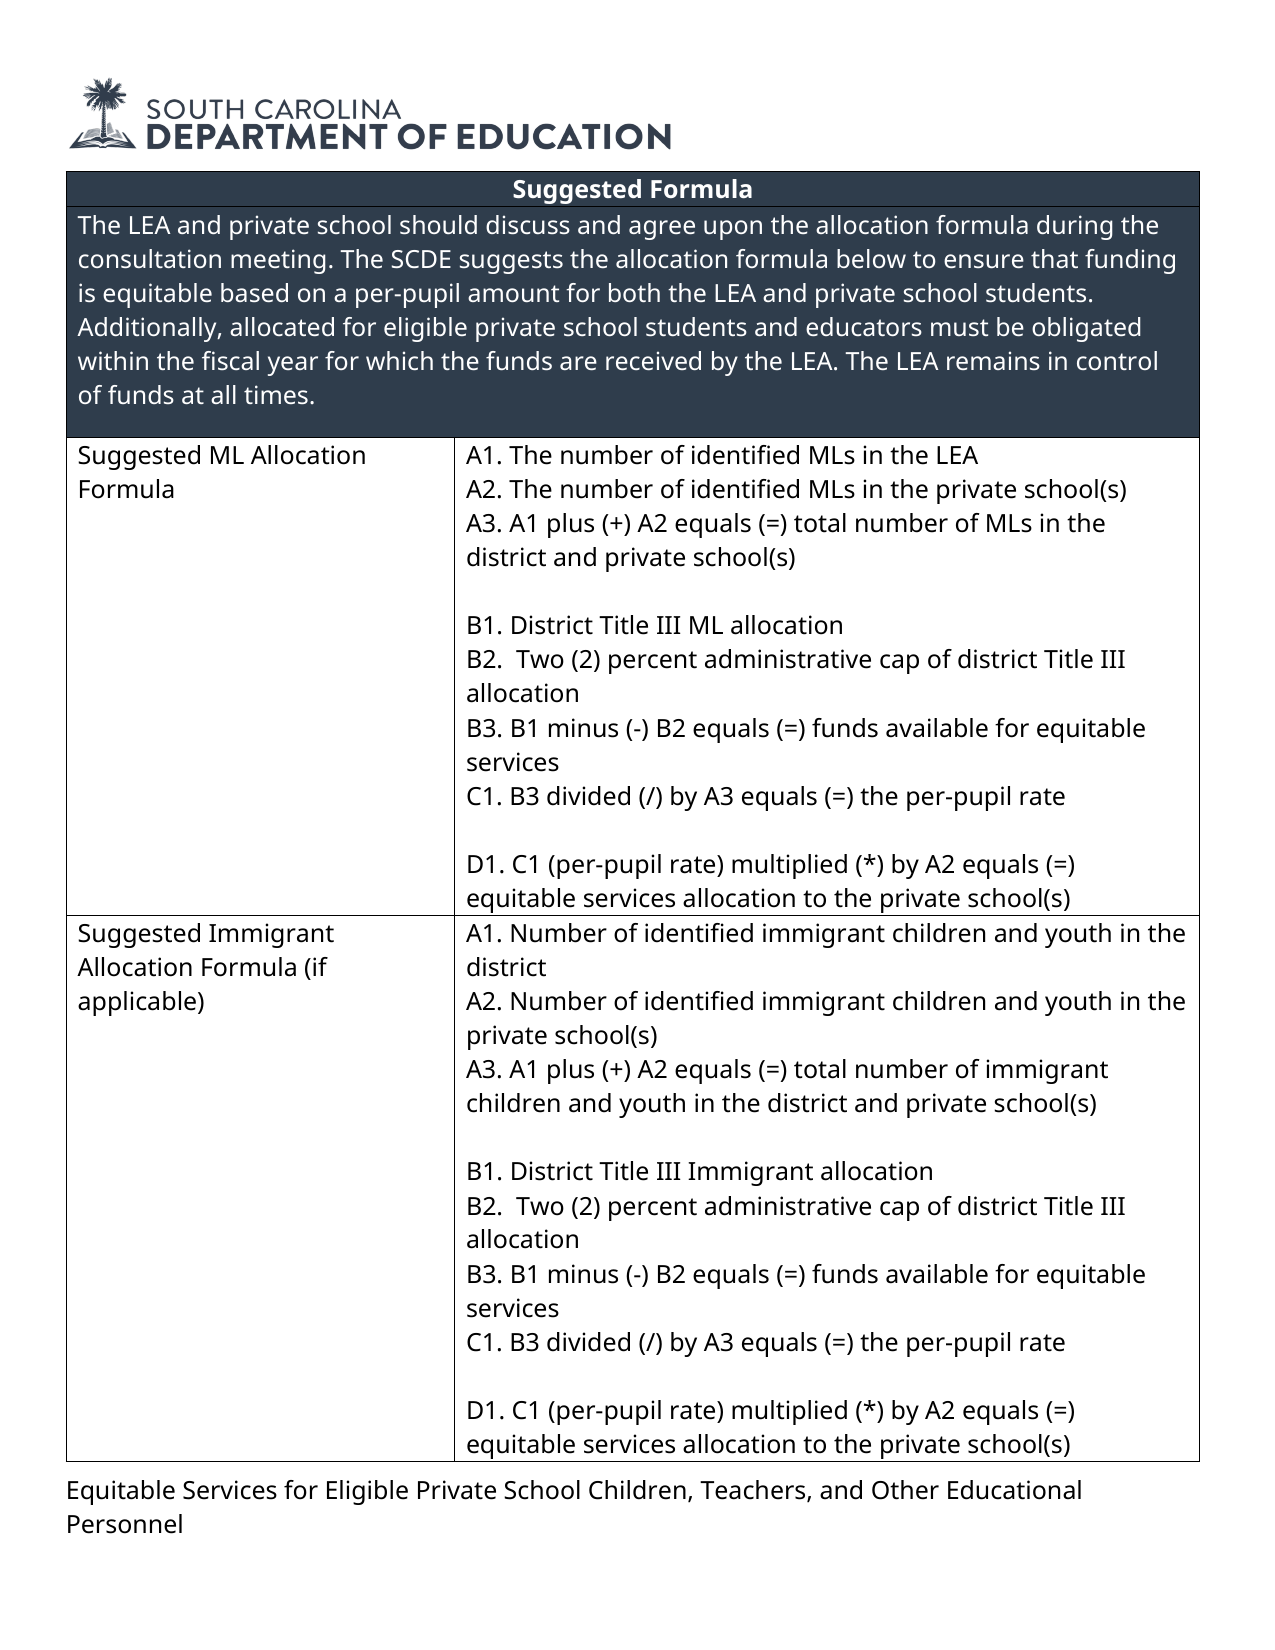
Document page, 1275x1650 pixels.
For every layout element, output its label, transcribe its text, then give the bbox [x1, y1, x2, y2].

picture [65, 75, 685, 159]
table_cell Suggested Immigrant Allocation Formula (if applicable) [67, 916, 454, 1461]
table_header Suggested Formula [67, 172, 1199, 206]
table_cell A1. The number of identified MLs in the LEA A2. The number of identified MLs in the private school(s) A3. A1 plus (+) A2 equals (=) total number of MLs in the district and private school(s) B1. District Title III ML allocation B2. Two (2) percent administrative cap of district Title III allocation B3. B1 minus (-) B2 equals (=) funds available for equitable services C1. B3 divided (/) by A3 equals (=) the per-pupil rate D1. C1 (per-pupil rate) multiplied (*) by A2 equals (=) equitable services allocation to the private school(s) [455, 438, 1199, 914]
table_cell The LEA and private school should discuss and agree upon the allocation formula during the consultation meeting. The SCDE suggests the allocation formula below to ensure that funding is equitable based on a per-pupil amount for both the LEA and private school students. Additionally, allocated for eligible private school students and educators must be obligated within the fiscal year for which the funds are received by the LEA. The LEA remains in control of funds at all times. [67, 207, 1199, 437]
table_cell Suggested ML Allocation Formula [67, 438, 454, 914]
